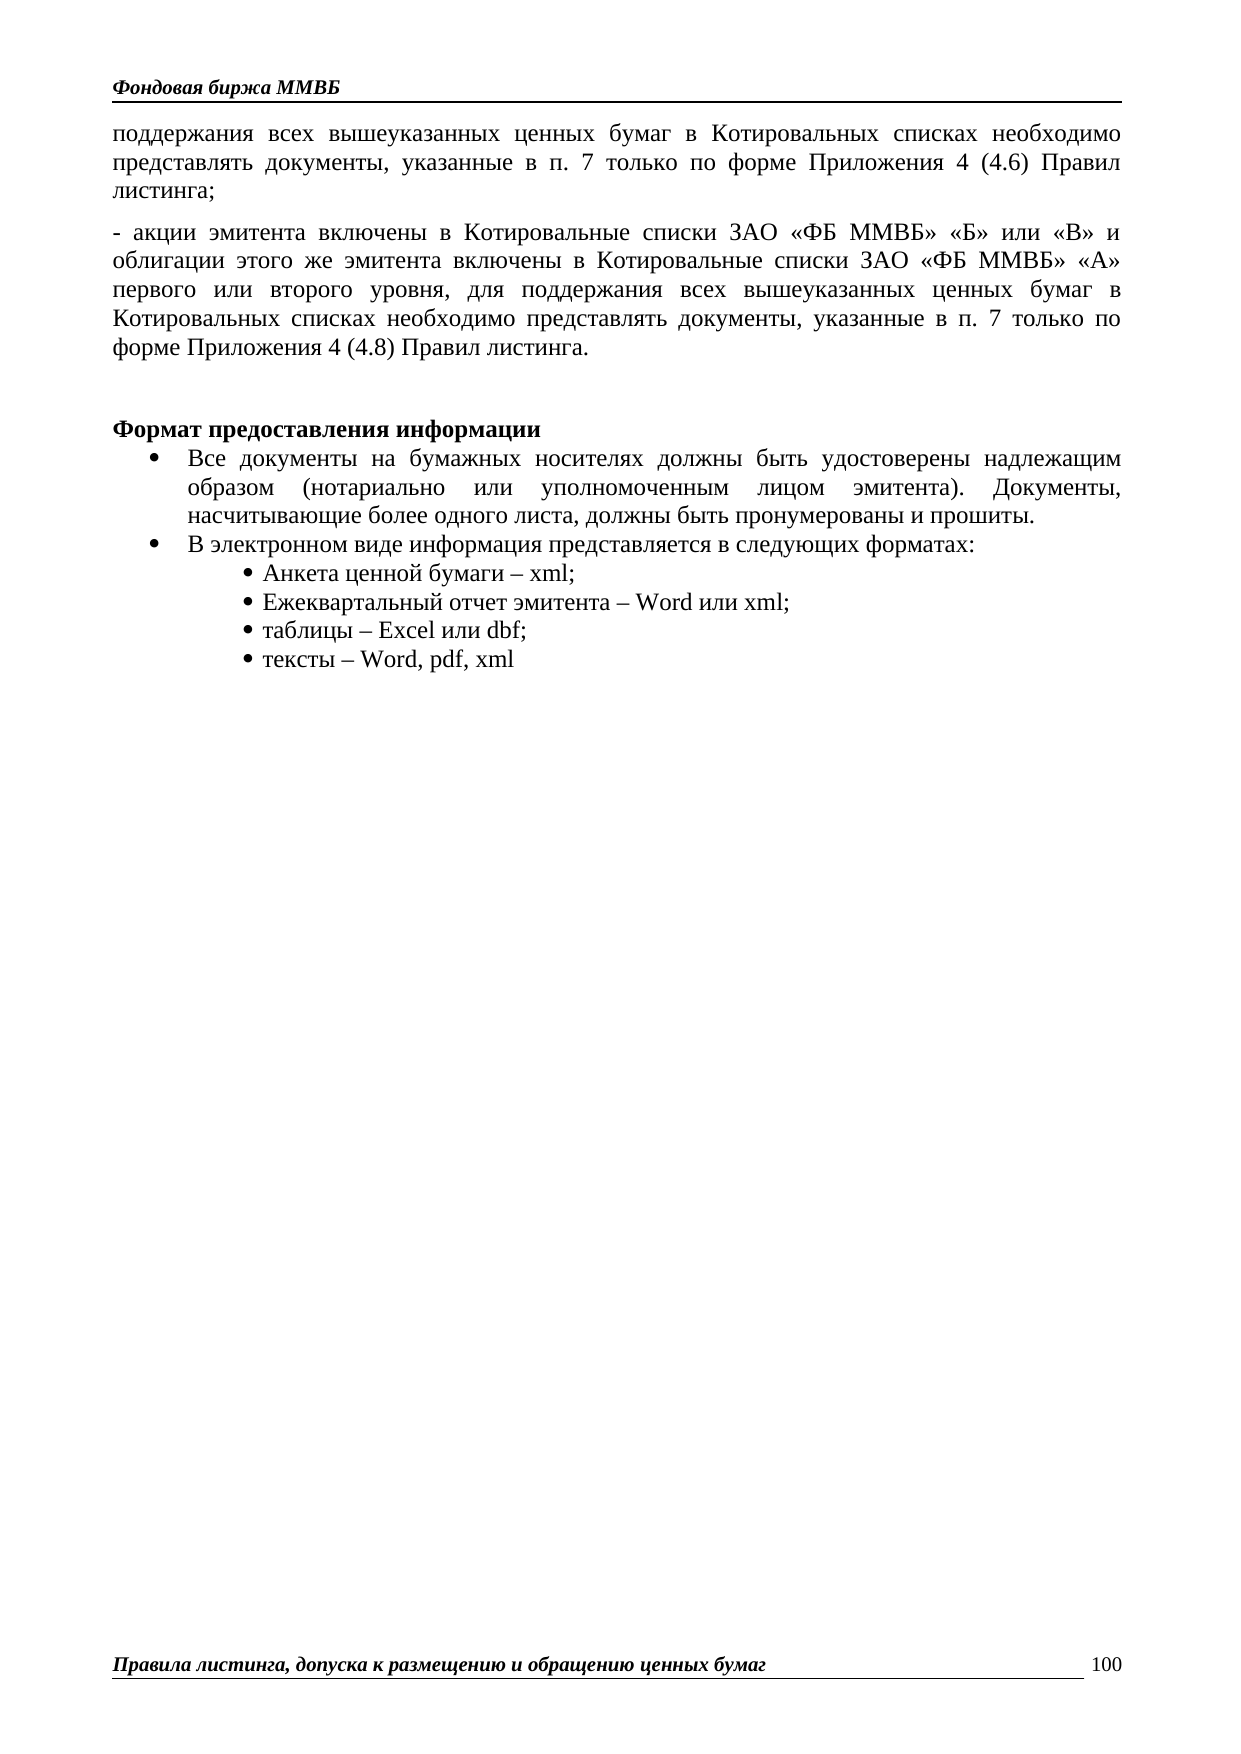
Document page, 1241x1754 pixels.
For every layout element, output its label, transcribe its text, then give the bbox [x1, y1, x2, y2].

list Все документы на бумажных носителях должны быть удостоверены надлежащим образом (нотариально или уполномоченным лицом эмитента). Документы, насчитывающие более одного листа, должны быть пронумерованы и прошиты. [150, 443, 1122, 529]
text - акции эмитента включены в Котировальные списки ЗАО «ФБ ММВБ» «Б» или «В» и облигации этого же эмитента включены в Котировальные списки ЗАО «ФБ ММВБ» «А» первого или второго уровня, для поддержания всех вышеуказанных ценных бумаг в Котировальных списках необходимо представлять документы, указанные в п. 7 только по форме Приложения 4 (4.8) Правил листинга. [112, 217, 1122, 361]
list тексты – Word, pdf, xml [243, 644, 1122, 673]
list таблицы – Excel или dbf; [243, 616, 1122, 644]
list Формат предоставления информации [112, 414, 1122, 443]
list Ежеквартальный отчет эмитента – Word или xml; [243, 587, 1122, 616]
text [112, 118, 1122, 204]
list В электронном виде информация представляется в следующих форматах: [150, 529, 1122, 558]
list Анкета ценной бумаги – xml; [243, 558, 1122, 587]
